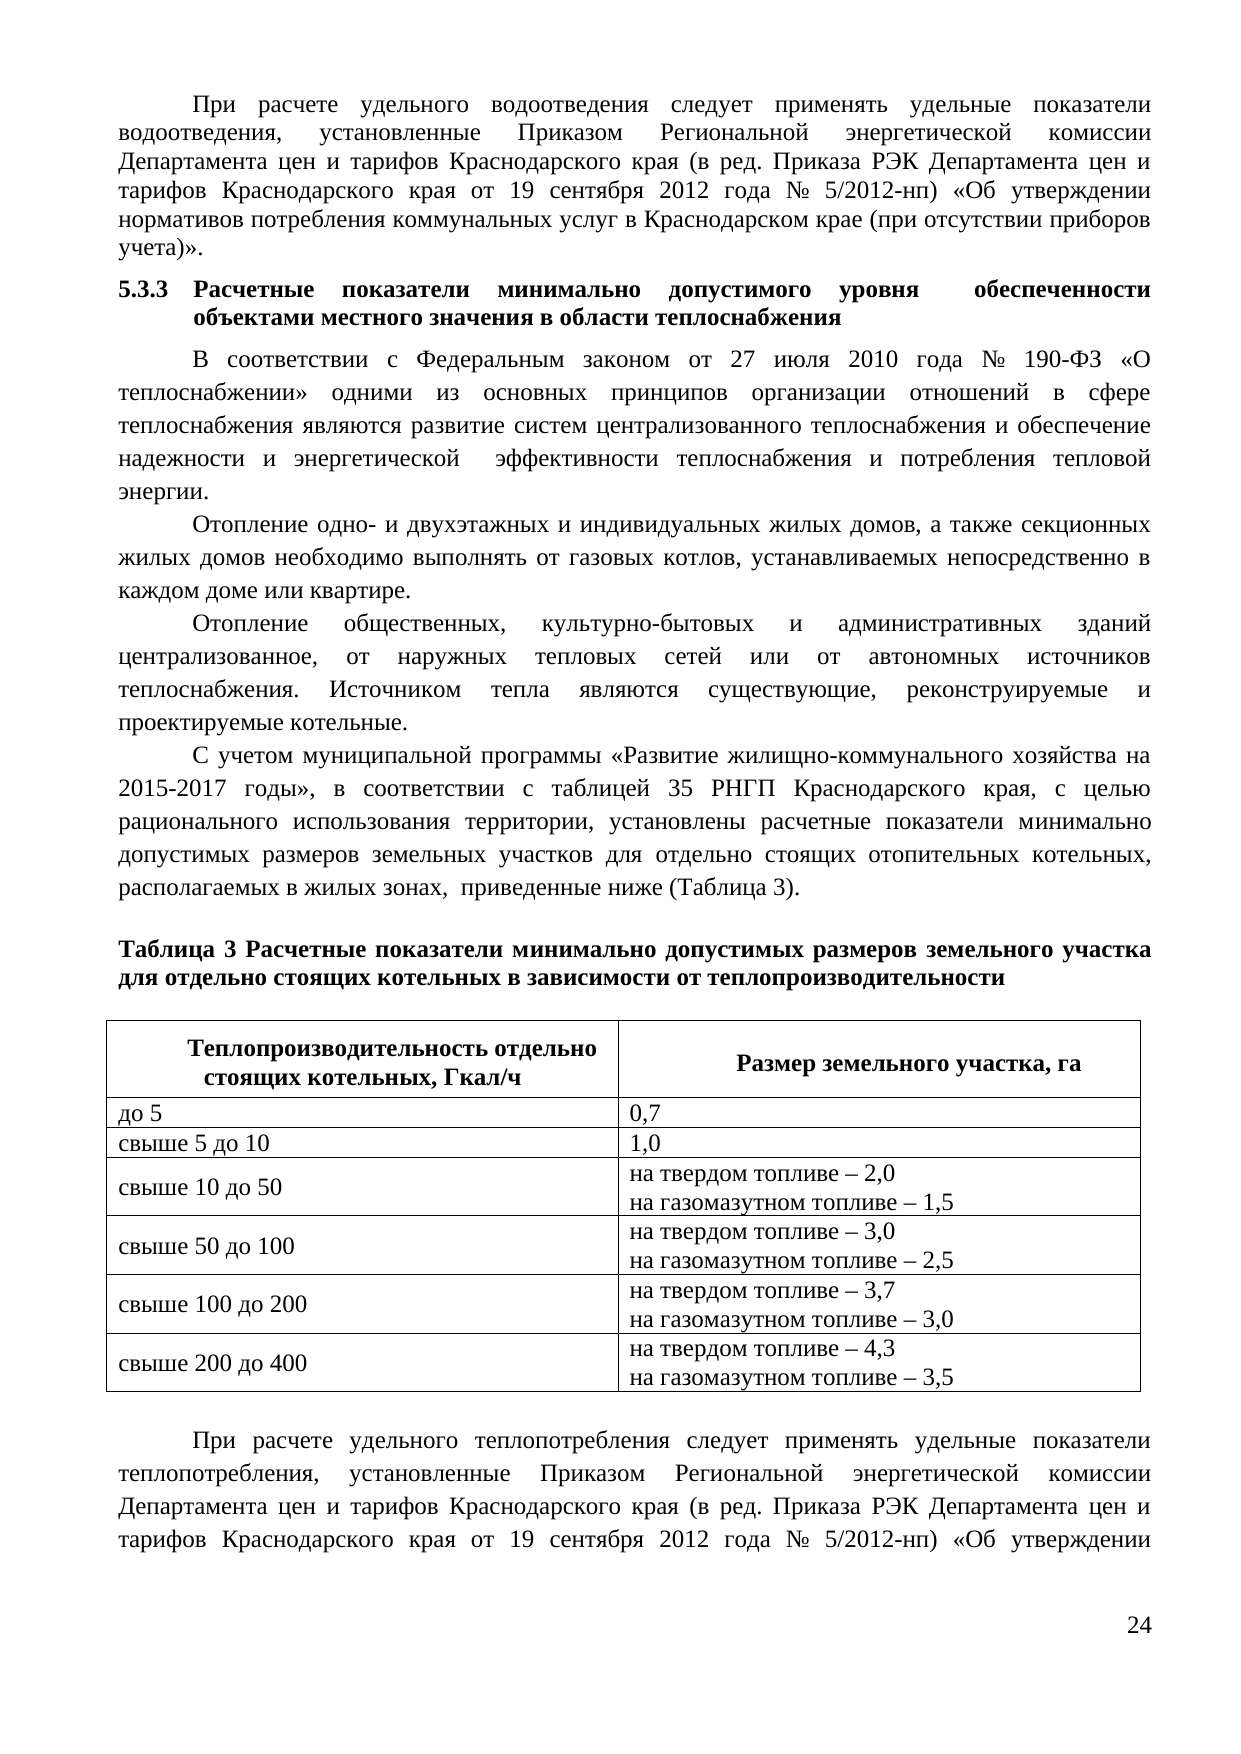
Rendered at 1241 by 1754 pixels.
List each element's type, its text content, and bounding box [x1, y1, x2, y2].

table_cell свыше 100 до 200 [107, 1275, 618, 1332]
table_cell на твердом топливе – 3,7 на газомазутном топливе – 3,0 [619, 1275, 1140, 1332]
table_cell 0,7 [619, 1098, 1140, 1127]
text Отопление одно- и двухэтажных и индивидуальных жилых домов, а также секционных жилых домов необходимо выполнять от газовых котлов, устанавливаемых непосредственно в каждом доме или квартире. [118, 509, 1152, 603]
table_cell на твердом топливе – 4,3 на газомазутном топливе – 3,5 [619, 1334, 1140, 1391]
table_cell 1,0 [619, 1128, 1140, 1157]
table_cell на твердом топливе – 2,0 на газомазутном топливе – 1,5 [619, 1158, 1140, 1215]
table_cell свыше 5 до 10 [107, 1128, 618, 1157]
table_cell свыше 200 до 400 [107, 1334, 618, 1391]
table_cell до 5 [107, 1098, 618, 1127]
table_header Размер земельного участка, га [619, 1021, 1140, 1097]
text В соответствии с Федеральным законом от 27 июля 2010 года № 190-ФЗ «О теплоснабжении» одними из основных принципов организации отношений в сфере теплоснабжения являются развитие систем централизованного теплоснабжения и обеспечение надежности и энергетической эффективности теплоснабжения и потребления тепловой энергии. [118, 344, 1152, 504]
text Таблица 3 Расчетные показатели минимально допустимых размеров земельного участка для отдельно стоящих котельных в зависимости от теплопроизводительности [118, 934, 1152, 991]
table_cell на твердом топливе – 3,0 на газомазутном топливе – 2,5 [619, 1216, 1140, 1274]
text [118, 1425, 1152, 1553]
text С учетом муниципальной программы «Развитие жилищно-коммунального хозяйства на 2015-2017 годы», в соответствии с таблицей 35 РНГП Краснодарского края, с целью рационального использования территории, установлены расчетные показатели минимально допустимых размеров земельных участков для отдельно стоящих отопительных котельных, располагаемых в жилых зонах, приведенные ниже (Таблица 3). [118, 740, 1152, 901]
text При расчете удельного водоотведения следует применять удельные показатели водоотведения, установленные Приказом Региональной энергетической комиссии Департамента цен и тарифов Краснодарского края (в ред. Приказа РЭК Департамента цен и тарифов Краснодарского края от 19 сентября 2012 года № 5/2012-нп) «Об утверждении нормативов потребления коммунальных услуг в Краснодарском крае (при отсутствии приборов учета)». [118, 89, 1152, 261]
table_cell свыше 10 до 50 [107, 1158, 618, 1215]
subtitle Расчетные показатели минимально допустимого уровня обеспеченности объектами местного значения в области теплоснабжения [118, 274, 1152, 331]
table_cell свыше 50 до 100 [107, 1216, 618, 1274]
table_header Теплопроизводительность отдельно стоящих котельных, Гкал/ч [107, 1021, 618, 1097]
text Отопление общественных, культурно-бытовых и административных зданий централизованное, от наружных тепловых сетей или от автономных источников теплоснабжения. Источником тепла являются существующие, реконструируемые и проектируемые котельные. [118, 608, 1152, 736]
